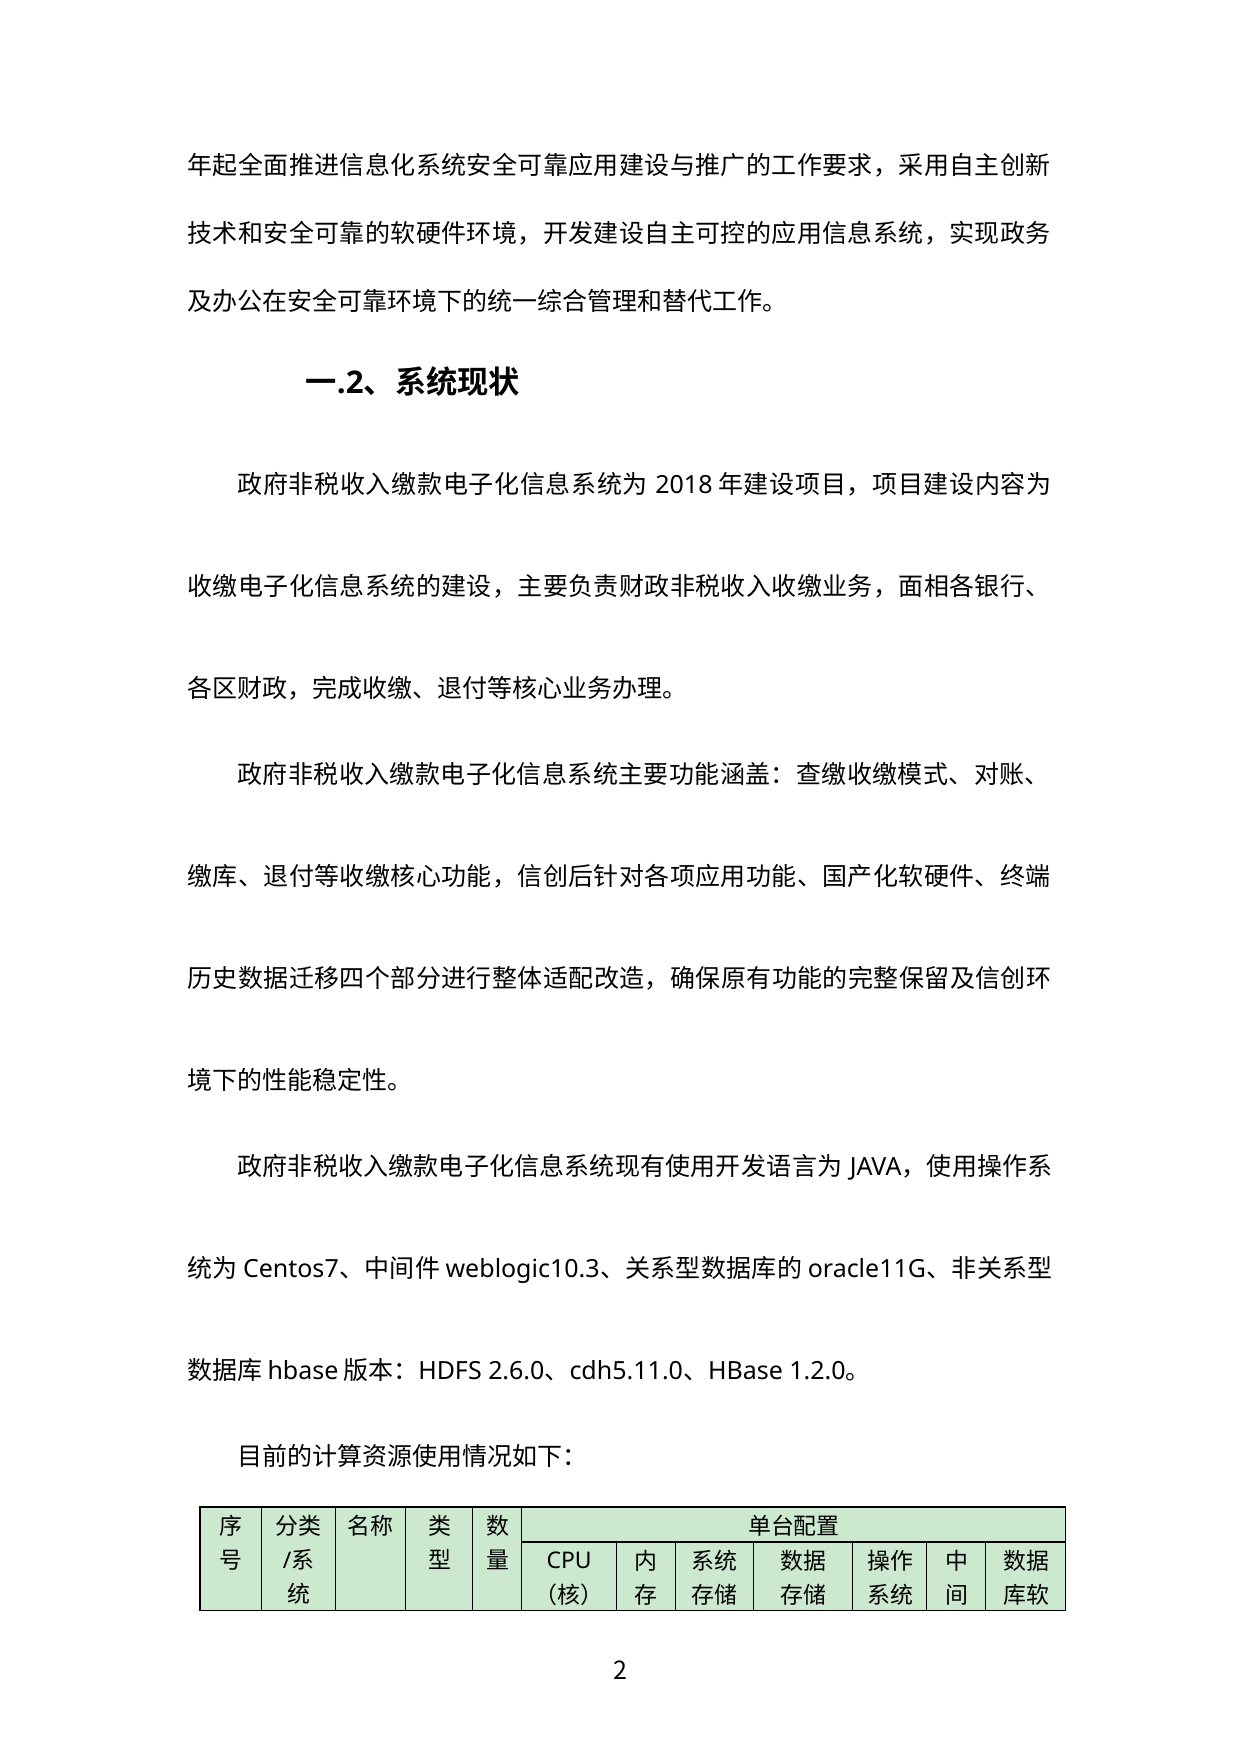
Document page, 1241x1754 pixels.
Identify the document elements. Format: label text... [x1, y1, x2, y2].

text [187, 130, 1053, 333]
text 政府非税收入缴款电子化信息系统为2018年建设项目，项目建设内容为收缴电子化信息系统的建设，主要负责财政非税收入收缴业务，面相各银行、各区财政，完成收缴、退付等核心业务办理。 [187, 449, 1053, 721]
text 政府非税收入缴款电子化信息系统主要功能涵盖：查缴收缴模式、对账、缴库、退付等收缴核心功能，信创后针对各项应用功能、国产化软硬件、终端、历史数据迁移四个部分进行整体适配改造，确保原有功能的完整保留及信创环境下的性能稳定性。 [187, 739, 1053, 1112]
table_header 分类/系统 [262, 1508, 335, 1610]
table_cell 中间件软件 [927, 1543, 985, 1610]
text 目前的计算资源使用情况如下： [187, 1420, 1053, 1488]
table_cell 操作系统 [853, 1543, 926, 1610]
table_cell 系统存储（GB） [676, 1543, 753, 1610]
table_header 单台配置 [522, 1508, 1065, 1541]
table_cell CPU（核） [522, 1543, 616, 1610]
table_header 类型 [406, 1508, 472, 1610]
table_cell 数据 存储（GB） [754, 1543, 852, 1610]
table_cell 内存（GB） [617, 1543, 675, 1610]
table_header 名称 [336, 1508, 405, 1610]
table_cell 数据库软件 [986, 1543, 1065, 1610]
table_header 序号 [201, 1508, 261, 1610]
table_header 数量 [473, 1508, 521, 1610]
text 政府非税收入缴款电子化信息系统现有使用开发语言为JAVA，使用操作系统为Centos7、中间件weblogic10.3、关系型数据库的oracle11G、非关系型数据库hbase版本：HDFS 2.6.0、cdh5.11.0、HBase 1.2.0。 [187, 1131, 1053, 1402]
subtitle 系统现状 [305, 346, 1053, 414]
